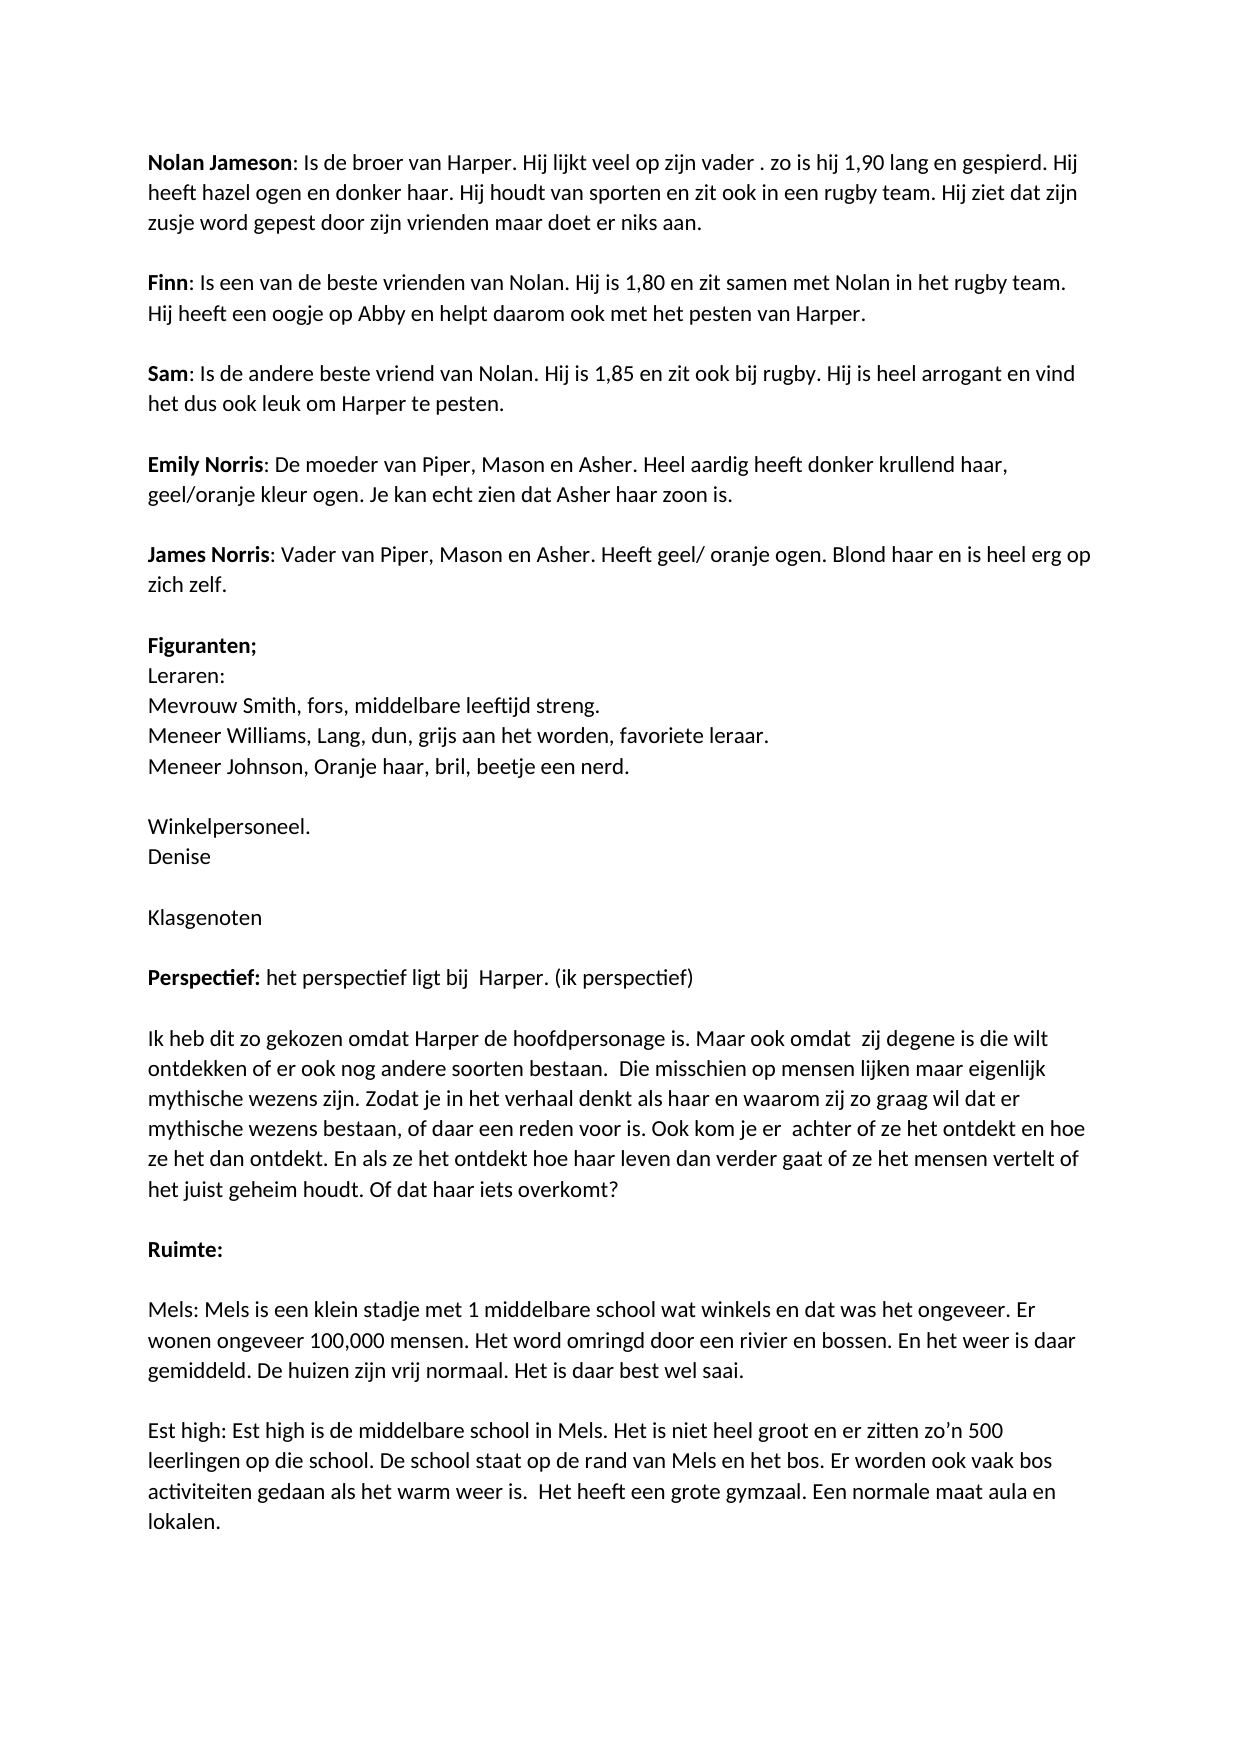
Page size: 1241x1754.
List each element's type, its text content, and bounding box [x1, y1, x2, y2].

text Emily Norris: De moeder van Piper, Mason en Asher. Heel aardig heeft donker krullend haar, geel/oranje kleur ogen. Je kan echt zien dat Asher haar zoon is. [148, 450, 1093, 508]
text Finn: Is een van de beste vrienden van Nolan. Hij is 1,80 en zit samen met Nolan in het rugby team. Hij heeft een oogje op Abby en helpt daarom ook met het pesten van Harper. [148, 268, 1093, 327]
text Leraren: [148, 661, 1093, 689]
text Meneer Johnson, Oranje haar, bril, beetje een nerd. [148, 752, 1093, 780]
text Mels: Mels is een klein stadje met 1 middelbare school wat winkels en dat was het ongeveer. Er wonen ongeveer 100,000 mensen. Het word omringd door een rivier en bossen. En het weer is daar gemiddeld. De huizen zijn vrij normaal. Het is daar best wel saai. [148, 1296, 1093, 1384]
text Sam: Is de andere beste vriend van Nolan. Hij is 1,85 en zit ook bij rugby. Hij is heel arrogant en vind het dus ook leuk om Harper te pesten. [148, 359, 1093, 417]
text Meneer Williams, Lang, dun, grijs aan het worden, favoriete leraar. [148, 722, 1093, 749]
text Perspectief: het perspectief ligt bij Harper. (ik perspectief) [148, 963, 1093, 991]
text Mevrouw Smith, fors, middelbare leeftijd streng. [148, 691, 1093, 719]
text Nolan Jameson: Is de broer van Harper. Hij lijkt veel op zijn vader . zo is hij 1,90 lang en gespierd. Hij heeft hazel ogen en donker haar. Hij houdt van sporten en zit ook in een rugby team. Hij ziet dat zijn zusje word gepest door zijn vrienden maar doet er niks aan. [148, 148, 1093, 236]
text James Norris: Vader van Piper, Mason en Asher. Heeft geel/ oranje ogen. Blond haar en is heel erg op zich zelf. [148, 540, 1093, 598]
text Est high: Est high is de middelbare school in Mels. Het is niet heel groot en er zitten zo’n 500 leerlingen op die school. De school staat op de rand van Mels en het bos. Er worden ook vaak bos activiteiten gedaan als het warm weer is. Het heeft een grote gymzaal. Een normale maat aula en lokalen. [148, 1416, 1093, 1535]
text Denise [148, 842, 1093, 870]
text Ik heb dit zo gekozen omdat Harper de hoofdpersonage is. Maar ook omdat zij degene is die wilt ontdekken of er ook nog andere soorten bestaan. Die misschien op mensen lijken maar eigenlijk mythische wezens zijn. Zodat je in het verhaal denkt als haar en waarom zij zo graag wil dat er mythische wezens bestaan, of daar een reden voor is. Ook kom je er achter of ze het ontdekt en hoe ze het dan ontdekt. En als ze het ontdekt hoe haar leven dan verder gaat of ze het mensen vertelt of het juist geheim houdt. Of dat haar iets overkomt? [148, 1024, 1093, 1203]
text Ruimte: [148, 1235, 1093, 1263]
text Klasgenoten [148, 903, 1093, 931]
text Winkelpersoneel. [148, 812, 1093, 840]
text Figuranten; [148, 631, 1093, 659]
